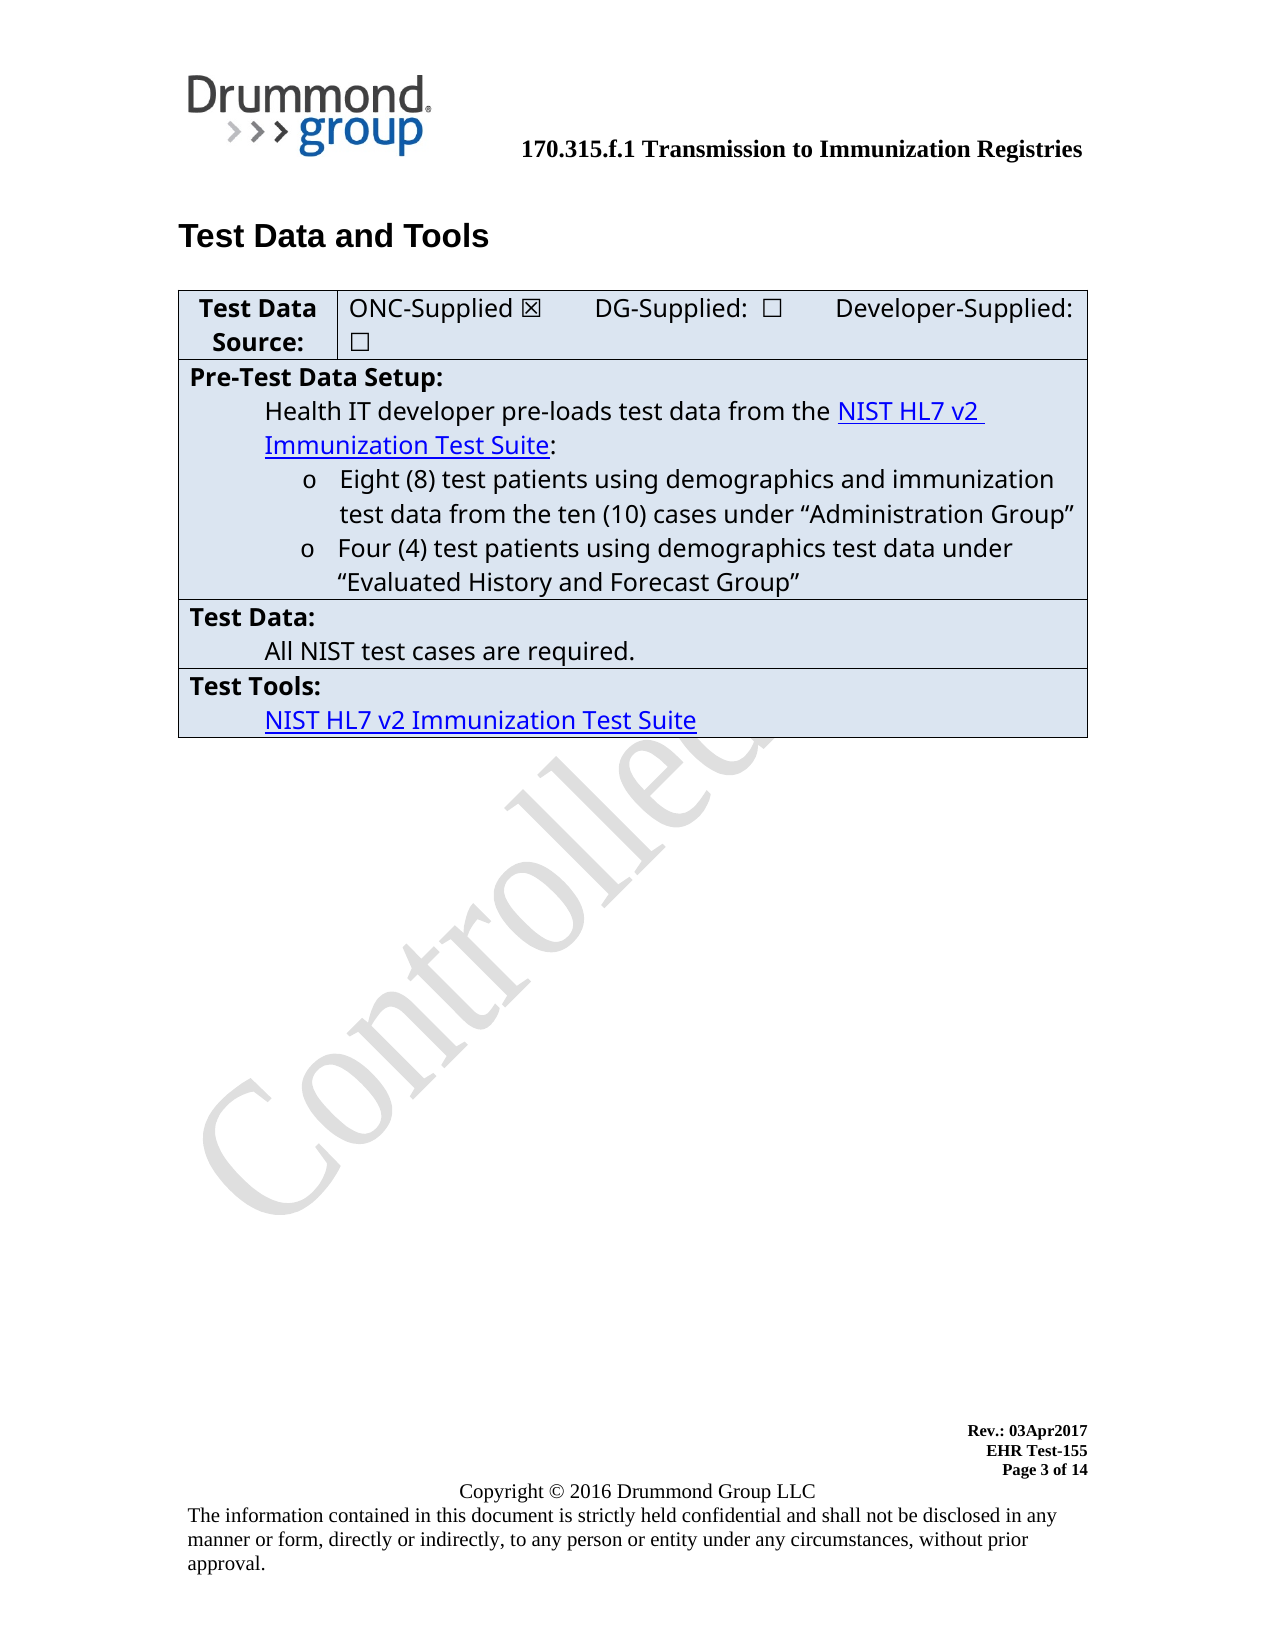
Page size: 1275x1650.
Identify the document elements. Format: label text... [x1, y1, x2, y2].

table_cell Test Data: All NIST test cases are required. [179, 600, 1087, 668]
table_cell Test Tools: NIST HL7 v2 Immunization Test Suite [179, 669, 1087, 737]
table_cell Pre-Test Data Setup: Health IT developer pre-loads test data from the NIST HL7 v2 Immunization Test Suite: Eight (8) test patients using demographics and immunization test data from the ten (10) cases under “Administration Group” Four (4) test patients using demographics test data under “Evaluated History and Forecast Group” [179, 360, 1087, 599]
subtitle Test Data and Tools [178, 216, 1087, 254]
picture [187, 75, 433, 157]
table_header ONC-Supplied DG-Supplied: Developer-Supplied: [338, 291, 1087, 359]
table_header Test Data Source: [179, 291, 337, 359]
